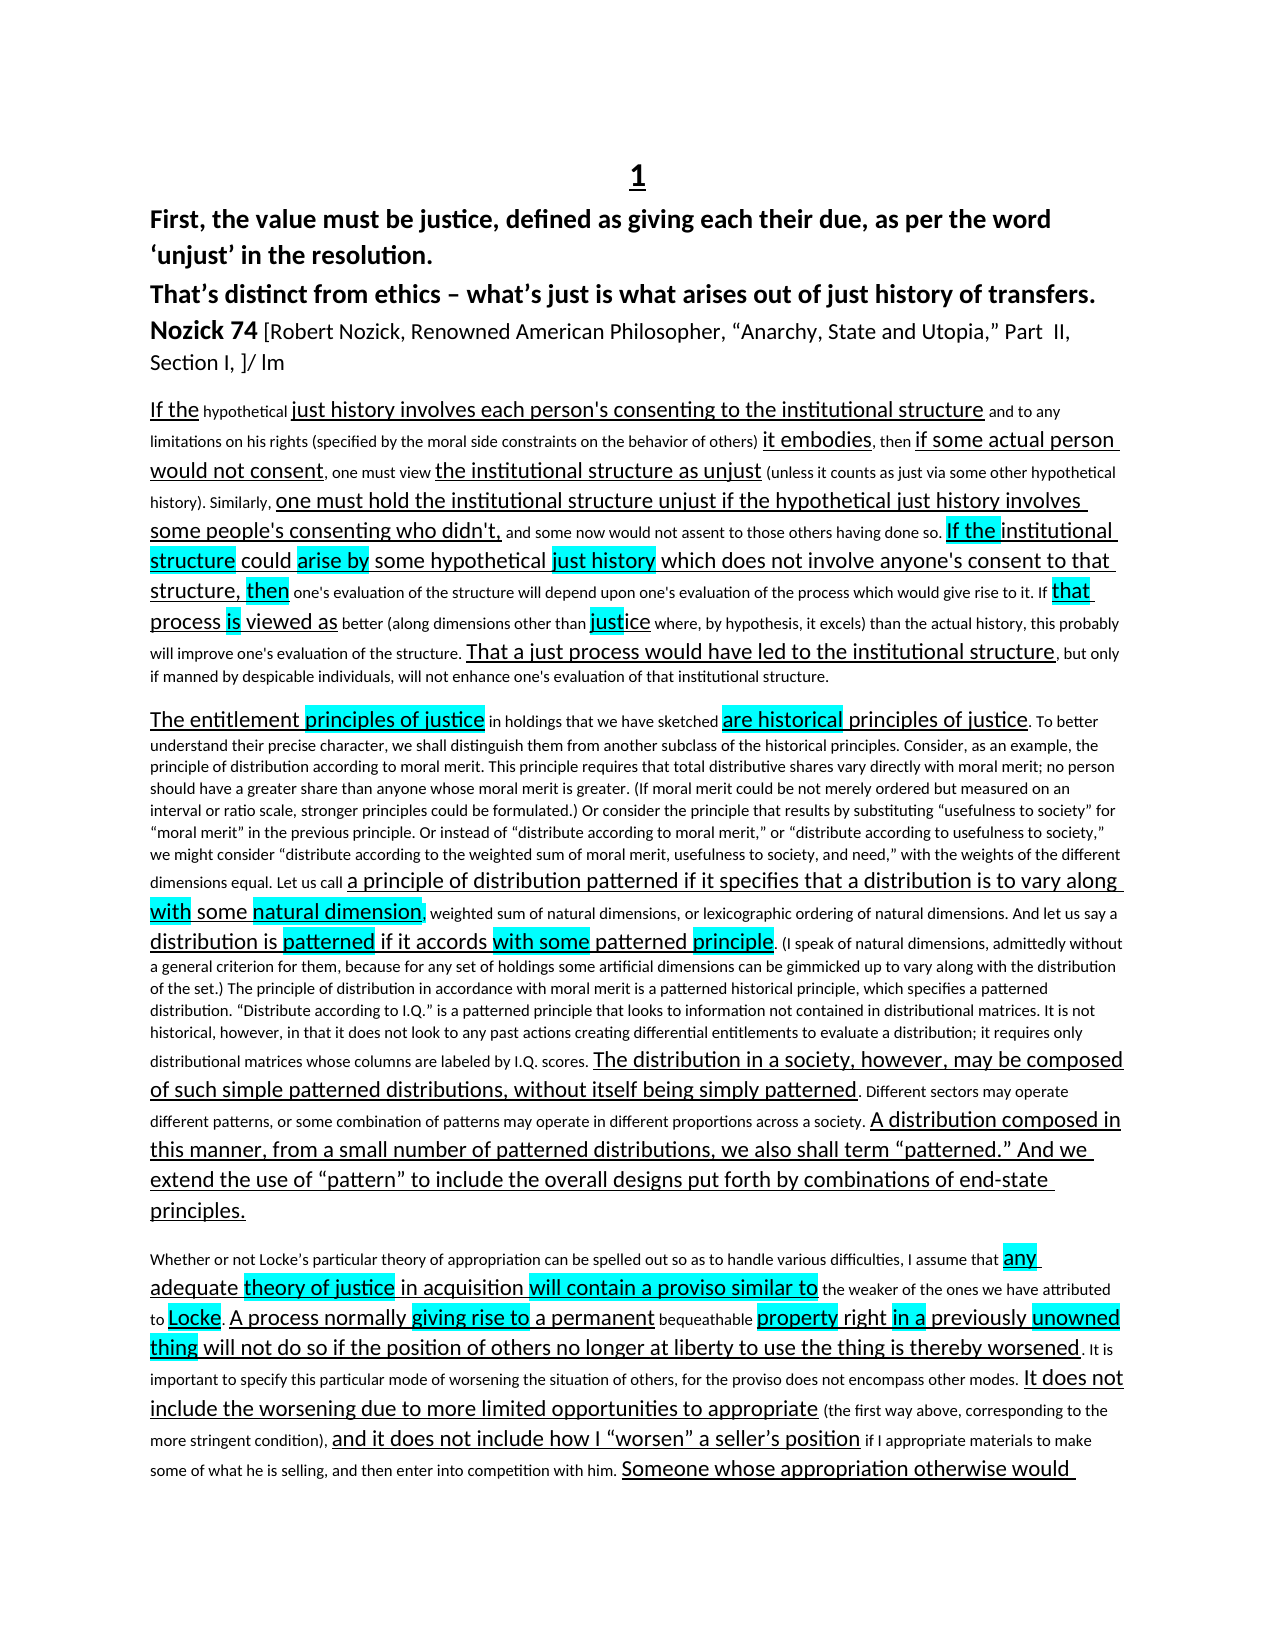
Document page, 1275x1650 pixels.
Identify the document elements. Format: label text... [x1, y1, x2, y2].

text If the hypothetical just history involves each person's consenting to the institutional structure and to any limitations on his rights (specified by the moral side constraints on the behavior of others) it embodies, then if some actual person would not consent, one must view the institutional structure as unjust (unless it counts as just via some other hypothetical history). Similarly, one must hold the institutional structure unjust if the hypothetical just history involves some people's consenting who didn't, and some now would not assent to those others having done so. If the institutional structure could arise by some hypothetical just history which does not involve anyone's consent to that structure, then one's evaluation of the structure will depend upon one's evaluation of the process which would give rise to it. If that process is viewed as better (along dimensions other than justice where, by hypothesis, it excels) than the actual history, this probably will improve one's evaluation of the structure. That a just process would have led to the institutional structure, but only if manned by despicable individuals, will not enhance one's evaluation of that institutional structure. [150, 395, 1125, 687]
text Nozick 74 [Robert Nozick, Renowned American Philosopher, “Anarchy, State and Utopia,” Part II, Section I, ]/ lm [150, 313, 1125, 377]
subtitle That’s distinct from ethics – what’s just is what arises out of just history of transfers. [150, 278, 1125, 311]
text The entitlement principles of justice in holdings that we have sketched are historical principles of justice. To better understand their precise character, we shall distinguish them from another subclass of the historical principles. Consider, as an example, the principle of distribution according to moral merit. This principle requires that total distributive shares vary directly with moral merit; no person should have a greater share than anyone whose moral merit is greater. (If moral merit could be not merely ordered but measured on an interval or ratio scale, stronger principles could be formulated.) Or consider the principle that results by substituting “usefulness to society” for “moral merit” in the previous principle. Or instead of “distribute according to moral merit,” or “distribute according to usefulness to society,” we might consider “distribute according to the weighted sum of moral merit, usefulness to society, and need,” with the weights of the different dimensions equal. Let us call a principle of distribution patterned if it specifies that a distribution is to vary along with some natural dimension, weighted sum of natural dimensions, or lexicographic ordering of natural dimensions. And let us say a distribution is patterned if it accords with some patterned principle. (I speak of natural dimensions, admittedly without a general criterion for them, because for any set of holdings some artificial dimensions can be gimmicked up to vary along with the distribution of the set.) The principle of distribution in accordance with moral merit is a patterned historical principle, which specifies a patterned distribution. “Distribute according to I.Q.” is a patterned principle that looks to information not contained in distributional matrices. It is not historical, however, in that it does not look to any past actions creating differential entitlements to evaluate a distribution; it requires only distributional matrices whose columns are labeled by I.Q. scores. The distribution in a society, however, may be composed of such simple patterned distributions, without itself being simply patterned. Different sectors may operate different patterns, or some combination of patterns may operate in different proportions across a society. A distribution composed in this manner, from a small number of patterned distributions, we also shall term “patterned.” And we extend the use of “pattern” to include the overall designs put forth by combinations of end-state principles. [150, 705, 1125, 1224]
subtitle First, the value must be justice, defined as giving each their due, as per the word ‘unjust’ in the resolution. [150, 202, 1125, 271]
subtitle 1 [150, 154, 1125, 195]
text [150, 1243, 1125, 1482]
